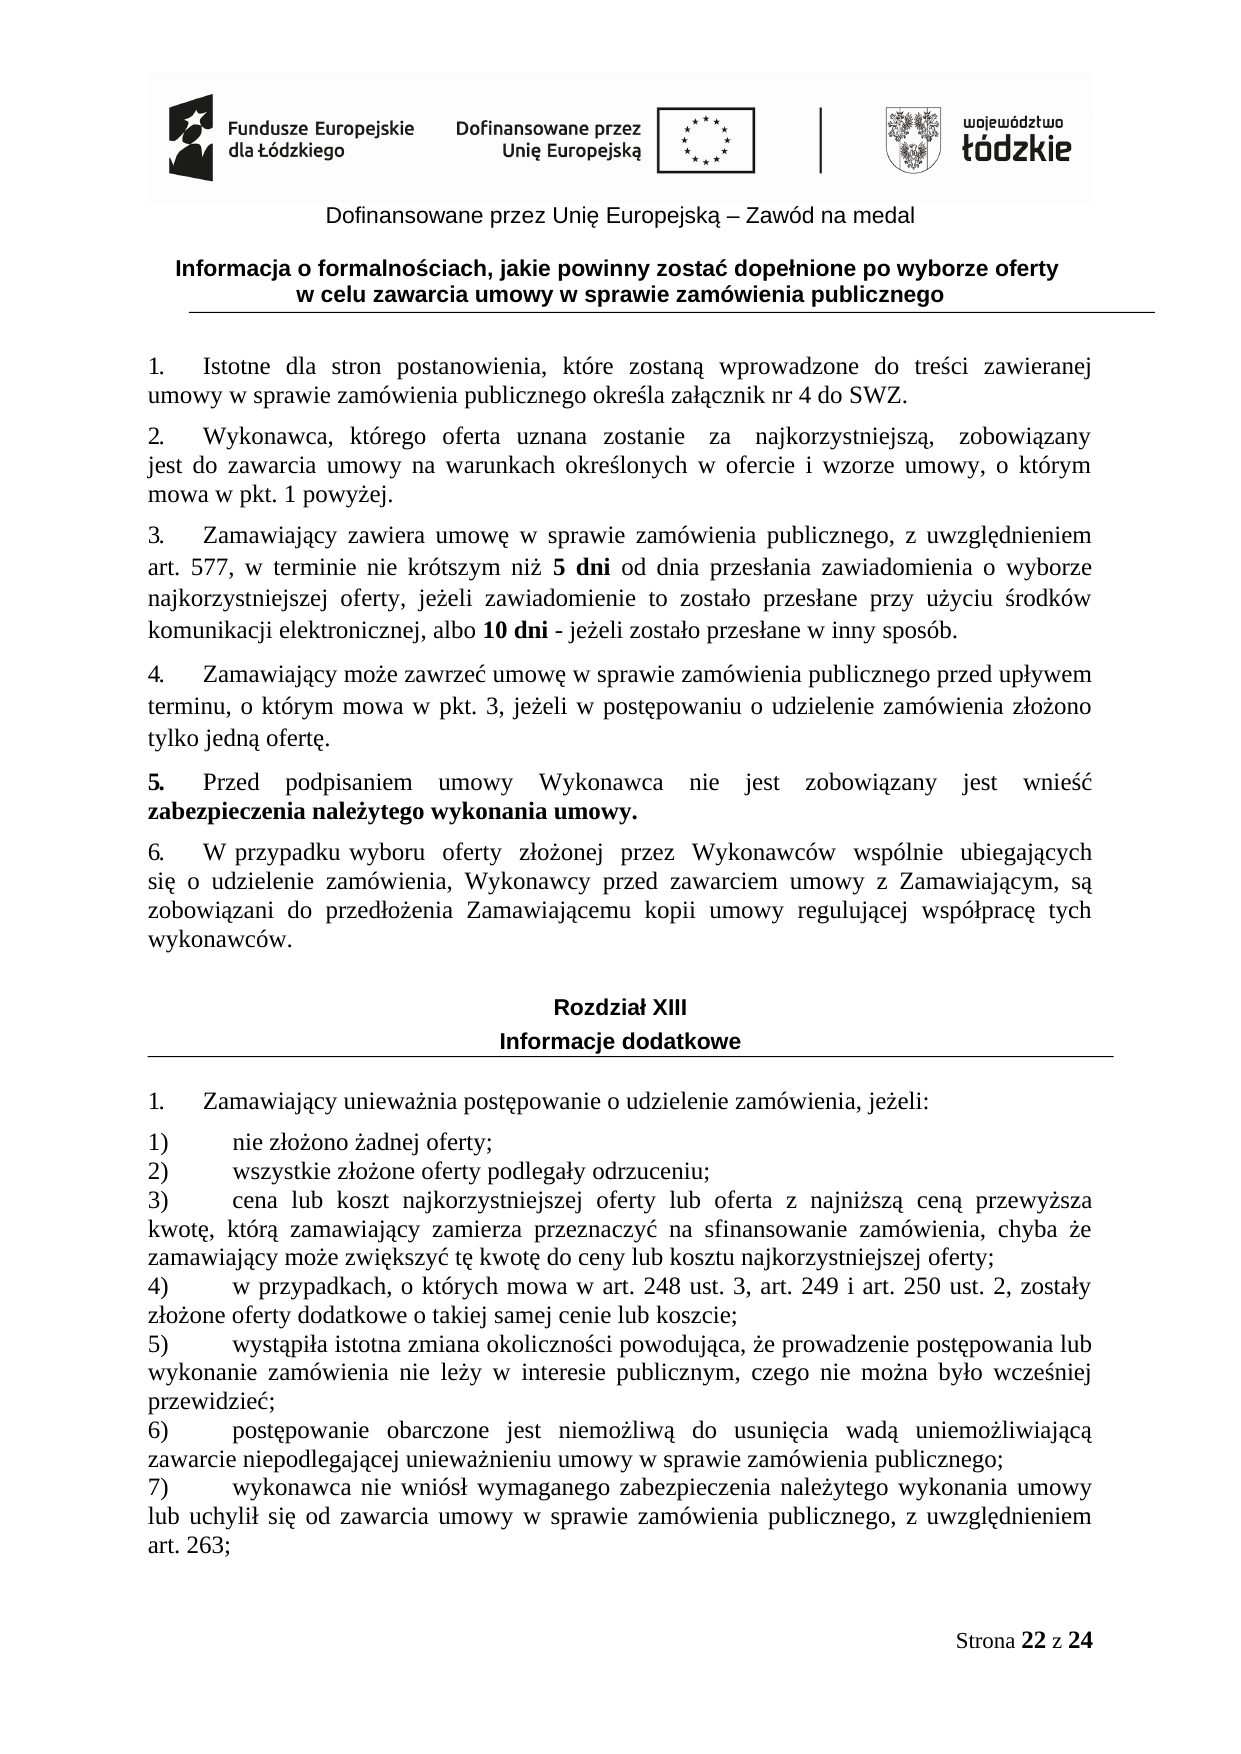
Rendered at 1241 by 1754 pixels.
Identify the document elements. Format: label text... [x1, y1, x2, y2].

list w przypadkach, o których mowa w art. 248 ust. 3, art. 249 i art. 250 ust. 2, zostały złożone oferty dodatkowe o takiej samej cenie lub koszcie; [148, 1271, 1093, 1329]
list W przypadku wyboru oferty złożonej przez Wykonawców wspólnie ubiegających się o udzielenie zamówienia, Wykonawcy przed zawarciem umowy z Zamawiającym, są zobowiązani do przedłożenia Zamawiającemu kopii umowy regulującej współpracę tych wykonawców. [148, 837, 1093, 952]
text Rozdział XIII [148, 994, 1093, 1020]
list Zamawiający może zawrzeć umowę w sprawie zamówienia publicznego przed upływem terminu, o którym mowa w pkt. 3, jeżeli w postępowaniu o udzielenie zamówienia złożono tylko jedną ofertę. [148, 659, 1093, 752]
picture [147, 73, 1093, 203]
list Zamawiający zawiera umowę w sprawie zamówienia publicznego, z uwzględnieniem art. 577, w terminie nie krótszym niż 5 dni od dnia przesłania zawiadomienia o wyborze najkorzystniejszej oferty, jeżeli zawiadomienie to zostało przesłane przy użyciu środków komunikacji elektronicznej, albo 10 dni - jeżeli zostało przesłane w inny sposób. [148, 520, 1093, 644]
text Informacja o formalnościach, jakie powinny zostać dopełnione po wyborze oferty w celu zawarcia umowy w sprawie zamówienia publicznego [148, 255, 1093, 308]
list Wykonawca, którego oferta uznana zostanie za najkorzystniejszą, zobowiązany jest do zawarcia umowy na warunkach określonych w ofercie i wzorze umowy, o którym mowa w pkt. 1 powyżej. [148, 421, 1093, 508]
list wystąpiła istotna zmiana okoliczności powodująca, że prowadzenie postępowania lub wykonanie zamówienia nie leży w interesie publicznym, czego nie można było wcześniej przewidzieć; [148, 1329, 1093, 1415]
list wykonawca nie wniósł wymaganego zabezpieczenia należytego wykonania umowy lub uchylił się od zawarcia umowy w sprawie zamówienia publicznego, z uwzględnieniem art. 263; [148, 1472, 1093, 1559]
list postępowanie obarczone jest niemożliwą do usunięcia wadą uniemożliwiającą zawarcie niepodlegającej unieważnieniu umowy w sprawie zamówienia publicznego; [148, 1415, 1093, 1472]
list Przed podpisaniem umowy Wykonawca nie jest zobowiązany jest wnieść zabezpieczenia należytego wykonania umowy. [148, 767, 1093, 825]
list nie złożono żadnej oferty; [148, 1127, 1093, 1156]
list cena lub koszt najkorzystniejszej oferty lub oferta z najniższą ceną przewyższa kwotę, którą zamawiający zamierza przeznaczyć na sfinansowanie zamówienia, chyba że zamawiający może zwiększyć tę kwotę do ceny lub kosztu najkorzystniejszej oferty; [148, 1185, 1093, 1271]
list wszystkie złożone oferty podlegały odrzuceniu; [148, 1156, 1093, 1185]
text Informacje dodatkowe [148, 1028, 1093, 1054]
list Zamawiający unieważnia postępowanie o udzielenie zamówienia, jeżeli: [148, 1086, 1093, 1115]
list Istotne dla stron postanowienia, które zostaną wprowadzone do treści zawieranej umowy w sprawie zamówienia publicznego określa załącznik nr 4 do SWZ. [148, 351, 1093, 409]
